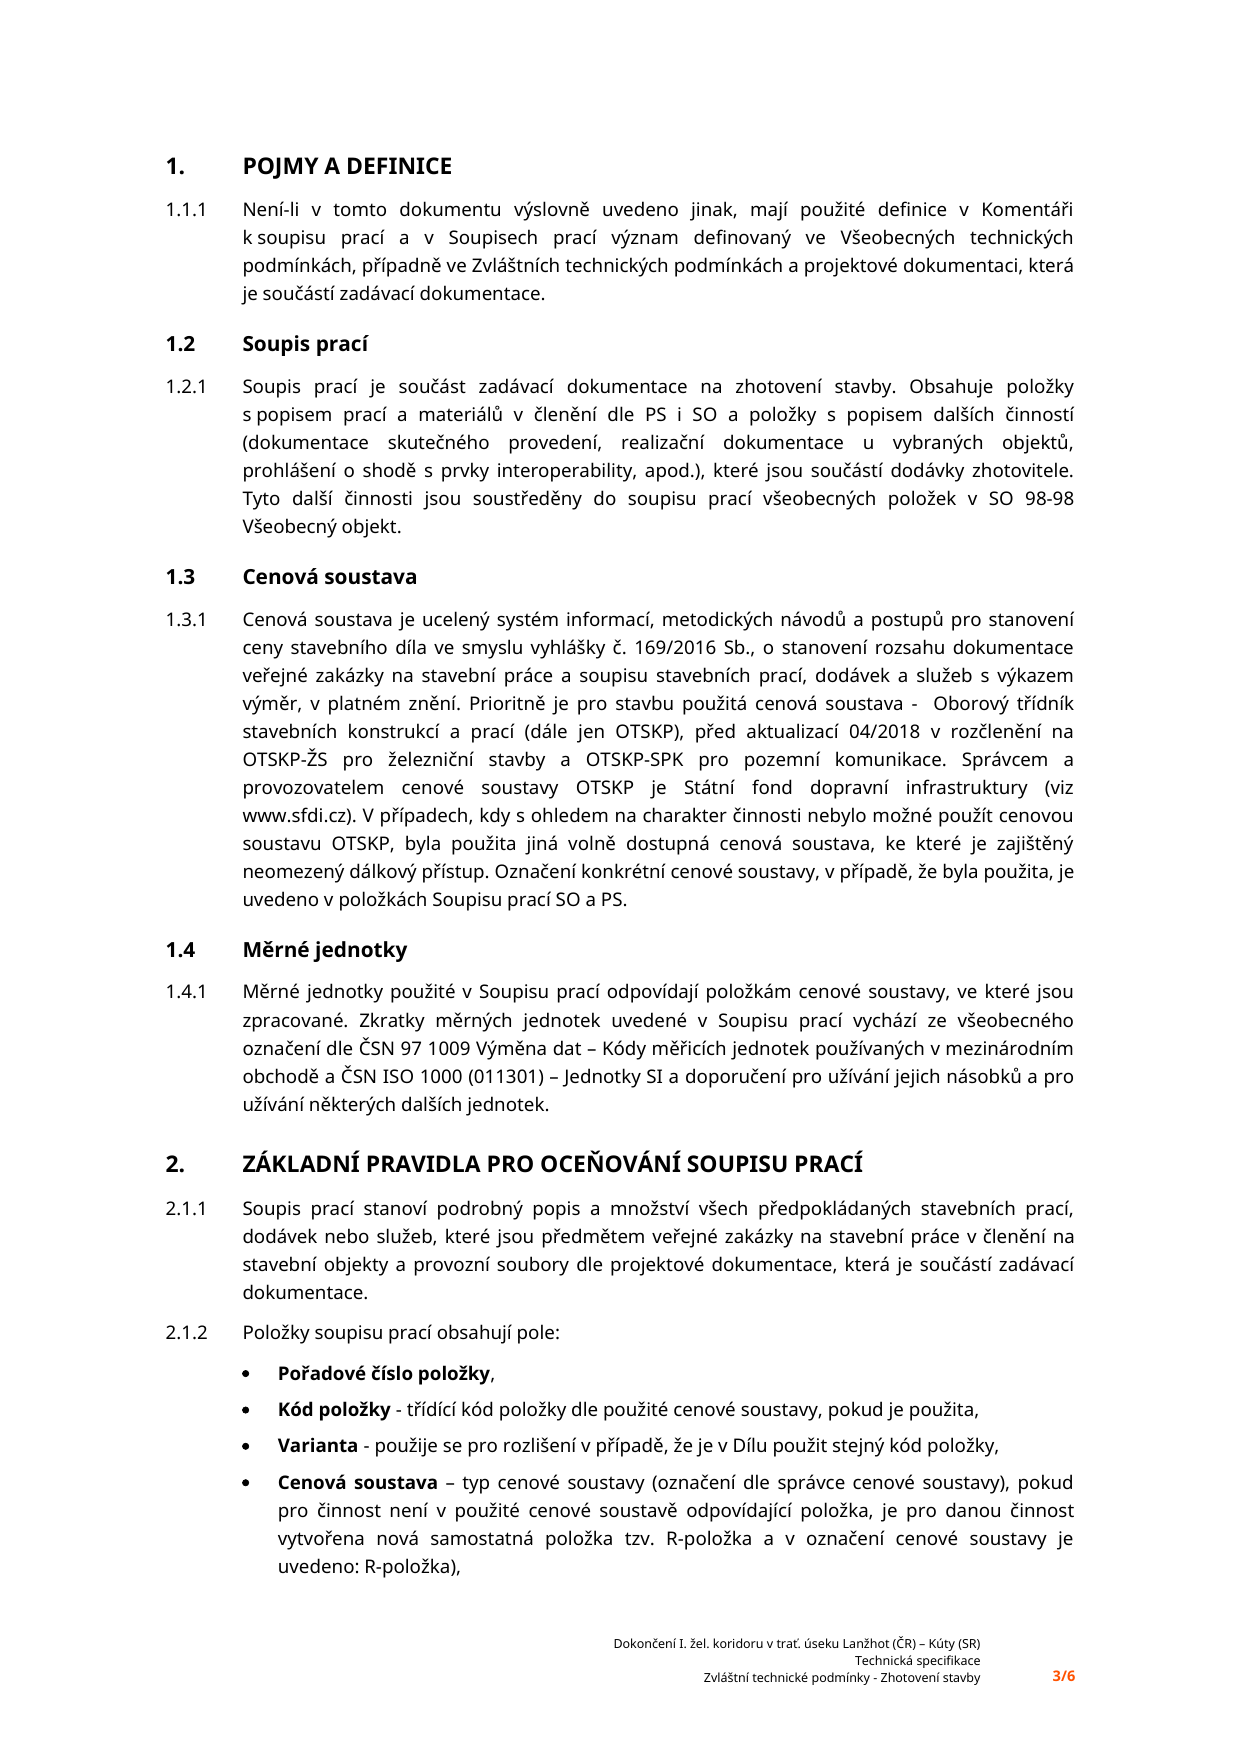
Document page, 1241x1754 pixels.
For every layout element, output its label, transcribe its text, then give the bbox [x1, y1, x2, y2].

text Měrné jednotky použité v Soupisu prací odpovídají položkám cenové soustavy, ve které jsou zpracované. Zkratky měrných jednotek uvedené v Soupisu prací vychází ze všeobecného označení dle ČSN 97 1009 Výměna dat – Kódy měřicích jednotek používaných v mezinárodním obchodě a ČSN ISO 1000 (011301) – Jednotky SI a doporučení pro užívání jejich násobků a pro užívání některých dalších jednotek. [165, 979, 1075, 1116]
text Cenová soustava [165, 562, 1075, 591]
text Soupis prací stanoví podrobný popis a množství všech předpokládaných stavebních prací, dodávek nebo služeb, které jsou předmětem veřejné zakázky na stavební práce v členění na stavební objekty a provozní soubory dle projektové dokumentace, která je součástí zadávací dokumentace. [165, 1195, 1075, 1304]
text Není-li v tomto dokumentu výslovně uvedeno jinak, mají použité definice v Komentáři k soupisu prací a v Soupisech prací význam definovaný ve Všeobecných technických podmínkách, případně ve Zvláštních technických podmínkách a projektové dokumentaci, která je součástí zadávací dokumentace. [165, 197, 1075, 306]
text Soupis prací [165, 329, 1075, 358]
text Měrné jednotky [165, 935, 1075, 963]
text Cenová soustava je ucelený systém informací, metodických návodů a postupů pro stanovení ceny stavebního díla ve smyslu vyhlášky č. 169/2016 Sb., o stanovení rozsahu dokumentace veřejné zakázky na stavební práce a soupisu stavebních prací, dodávek a služeb s výkazem výměr, v platném znění. Prioritně je pro stavbu použitá cenová soustava - Oborový třídník stavebních konstrukcí a prací (dále jen OTSKP), před aktualizací 04/2018 v rozčlenění na OTSKP-ŽS pro železniční stavby a OTSKP-SPK pro pozemní komunikace. Správcem a provozovatelem cenové soustavy OTSKP je Státní fond dopravní infrastruktury (viz www.sfdi.cz). V případech, kdy s ohledem na charakter činnosti nebylo možné použít cenovou soustavu OTSKP, byla použita jiná volně dostupná cenová soustava, ke které je zajištěný neomezený dálkový přístup. Označení konkrétní cenové soustavy, v případě, že byla použita, je uvedeno v položkách Soupisu prací SO a PS. [165, 606, 1075, 912]
text ZÁKLADNÍ PRAVIDLA PRO OCEŇOVÁNÍ SOUPISU PRACÍ [165, 1148, 1075, 1179]
text Položky soupisu prací obsahují pole: [165, 1319, 1075, 1345]
text Varianta - použije se pro rozlišení v případě, že je v Dílu použit stejný kód položky, [242, 1433, 1075, 1458]
text Cenová soustava – typ cenové soustavy (označení dle správce cenové soustavy), pokud pro činnost není v použité cenové soustavě odpovídající položka, je pro danou činnost vytvořena nová samostatná položka tzv. R-položka a v označení cenové soustavy je uvedeno: R-položka), [242, 1469, 1075, 1579]
text Soupis prací je součást zadávací dokumentace na zhotovení stavby. Obsahuje položky s popisem prací a materiálů v členění dle PS i SO a položky s popisem dalších činností (dokumentace skutečného provedení, realizační dokumentace u vybraných objektů, prohlášení o shodě s prvky interoperability, apod.), které jsou součástí dodávky zhotovitele. Tyto další činnosti jsou soustředěny do soupisu prací všeobecných položek v SO 98-98 Všeobecný objekt. [165, 373, 1075, 539]
text POJMY A DEFINICE [165, 150, 1075, 181]
text Pořadové číslo položky, [242, 1360, 1075, 1386]
text Kód položky - třídící kód položky dle použité cenové soustavy, pokud je použita, [242, 1396, 1075, 1422]
